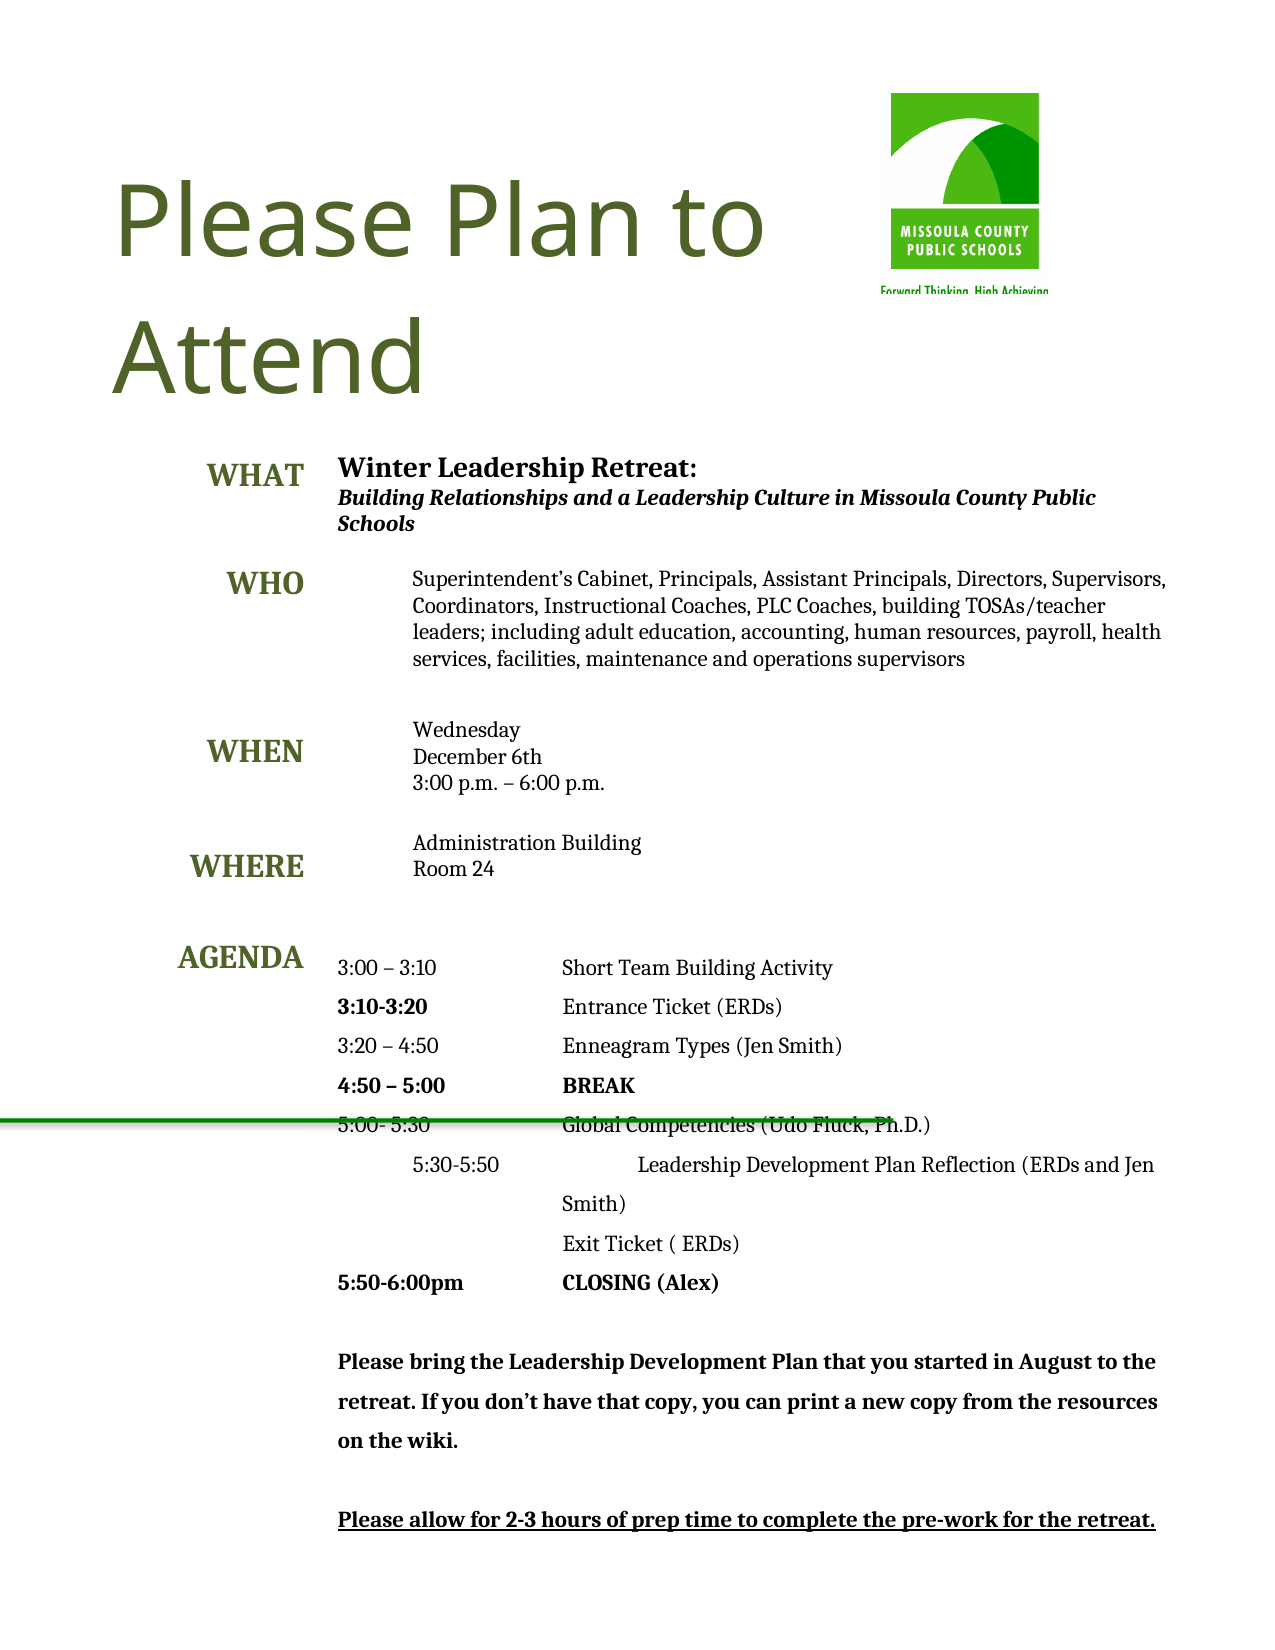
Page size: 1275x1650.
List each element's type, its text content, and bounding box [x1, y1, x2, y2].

text Winter Leadership Retreat: [112, 451, 1170, 485]
picture [881, 93, 1048, 294]
list December 6th [187, 743, 1170, 770]
list Administration Building [187, 830, 1170, 856]
text 3:00 – 3:10 Short Team Building Activity [112, 954, 1170, 981]
text Please Plan to Attend [112, 150, 1170, 422]
text Building Relationships and a Leadership Culture in Missoula County Public Schools [112, 485, 1170, 537]
list Room 24 [187, 856, 1170, 882]
text Exit Ticket ( ERDs) [487, 1231, 1170, 1257]
text 3:10-3:20 Entrance Ticket (ERDs) [112, 994, 1170, 1020]
text 3:20 – 4:50 Enneagram Types (Jen Smith) [112, 1033, 1170, 1060]
list Superintendent’s Cabinet, Principals, Assistant Principals, Directors, Supervisors, Coordinators, Instructional Coaches, PLC Coaches, building TOSAs/teacher leaders; including adult education, accounting, human resources, payroll, health services, facilities, maintenance and operations supervisors [187, 566, 1170, 672]
text Smith) [487, 1191, 1170, 1218]
text 5:00- 5:30 Global Competencies (Udo Fluck, Ph.D.) [112, 1112, 1170, 1139]
text Please allow for 2-3 hours of prep time to complete the pre-work for the retreat. [112, 1507, 1170, 1533]
text 5:30-5:50 Leadership Development Plan Reflection (ERDs and Jen [187, 1152, 1170, 1178]
text Please bring the Leadership Development Plan that you started in August to the retreat. If you don’t have that copy, you can print a new copy from the resources on the wiki. [112, 1349, 1170, 1454]
list Wednesday [187, 717, 1170, 743]
text 5:50-6:00pm CLOSING (Alex) [112, 1270, 1170, 1297]
text 4:50 – 5:00 BREAK [112, 1073, 1170, 1099]
list 3:00 p.m. – 6:00 p.m. [187, 770, 1170, 796]
